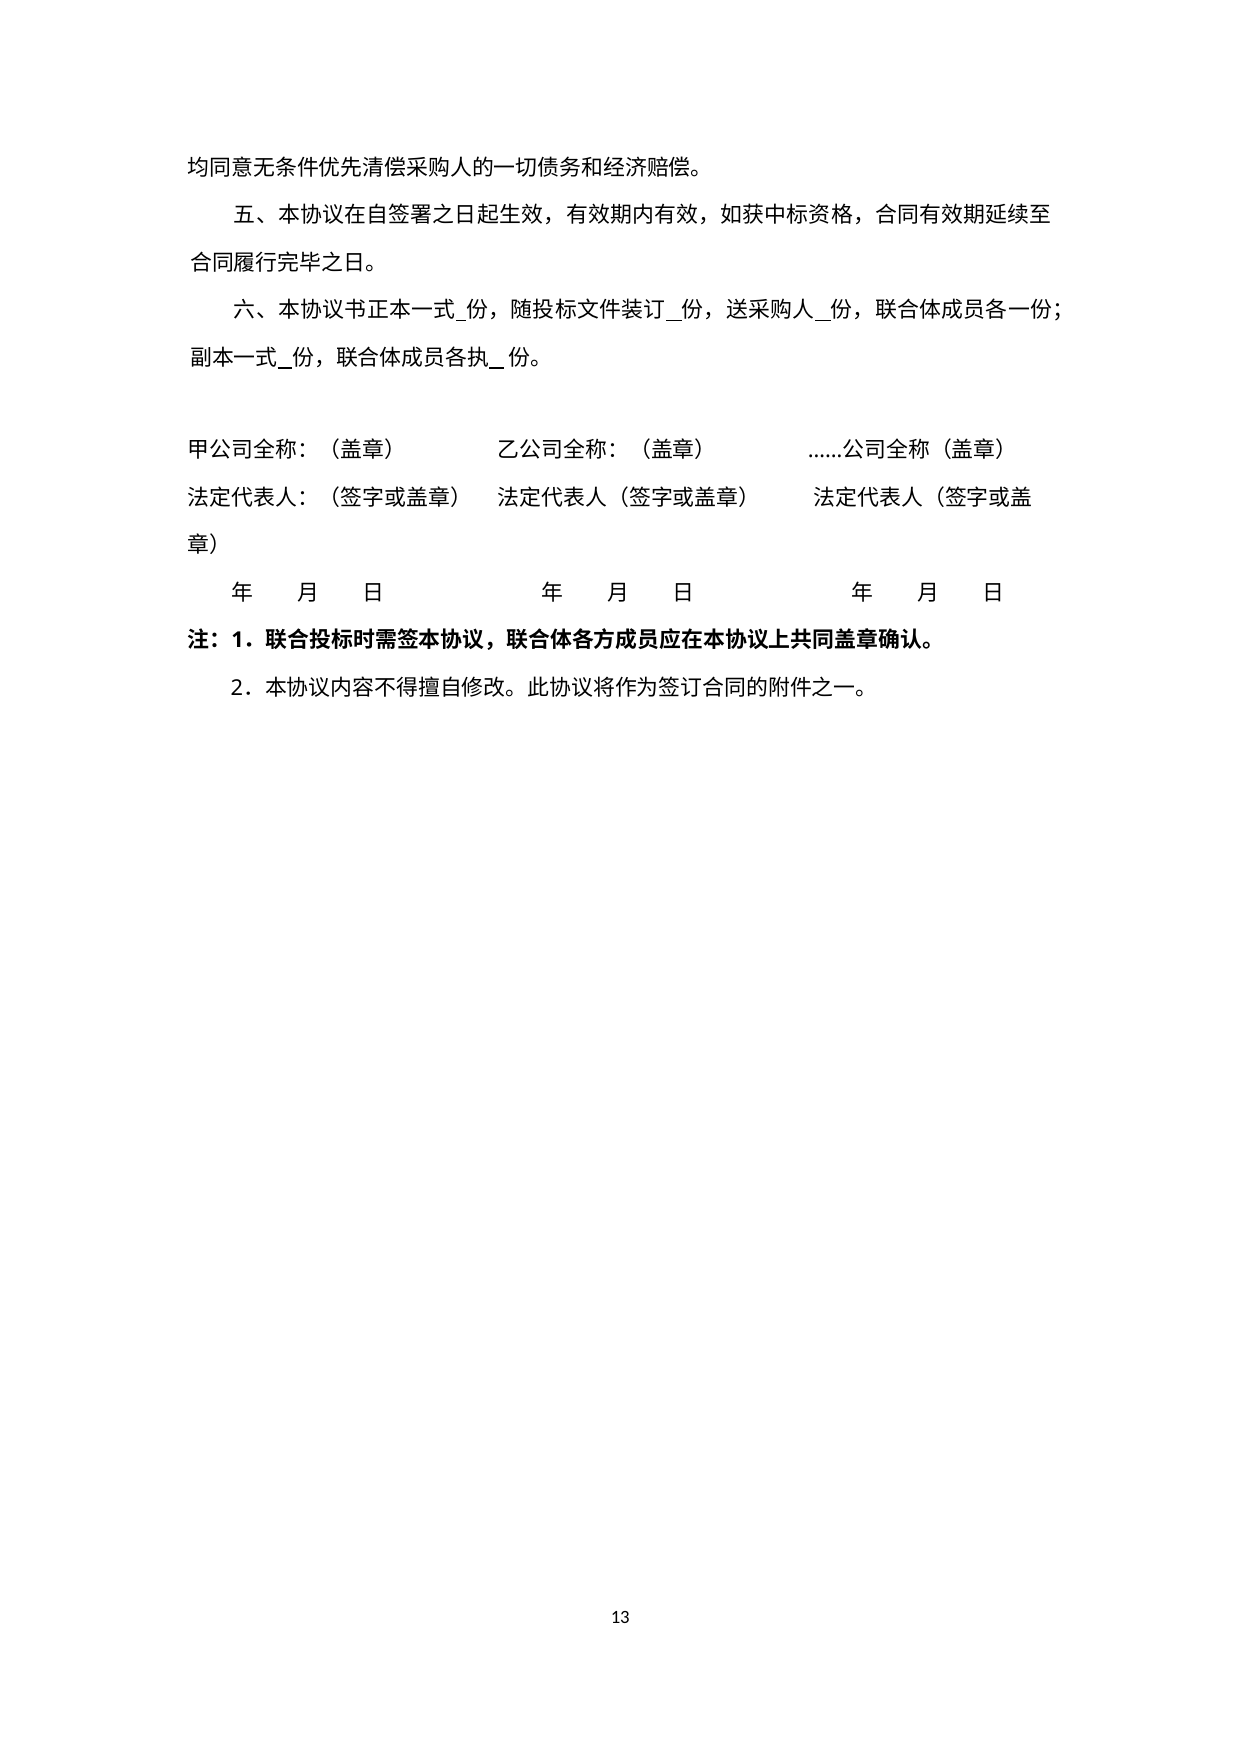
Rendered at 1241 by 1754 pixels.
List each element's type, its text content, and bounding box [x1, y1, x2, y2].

text 注：1．联合投标时需签本协议，联合体各方成员应在本协议上共同盖章确认。 [187, 622, 1053, 654]
text 年 月 日 年 月 日 年 月 日 [187, 575, 1053, 606]
text 甲公司全称：（盖章） 乙公司全称：（盖章） ……公司全称（盖章） [187, 432, 1053, 464]
text 2．本协议内容不得擅自修改。此协议将作为签订合同的附件之一。 [187, 670, 1053, 702]
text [187, 150, 1053, 182]
text 法定代表人：（签字或盖章） 法定代表人（签字或盖章） 法定代表人（签字或盖章） [187, 480, 1053, 559]
text 五、本协议在自签署之日起生效，有效期内有效，如获中标资格，合同有效期延续至合同履行完毕之日。 [190, 197, 1053, 277]
text 六、本协议书正本一式 份，随投标文件装订 份，送采购人 份，联合体成员各一份；副本一式 份，联合体成员各执 份。 [190, 292, 1053, 372]
